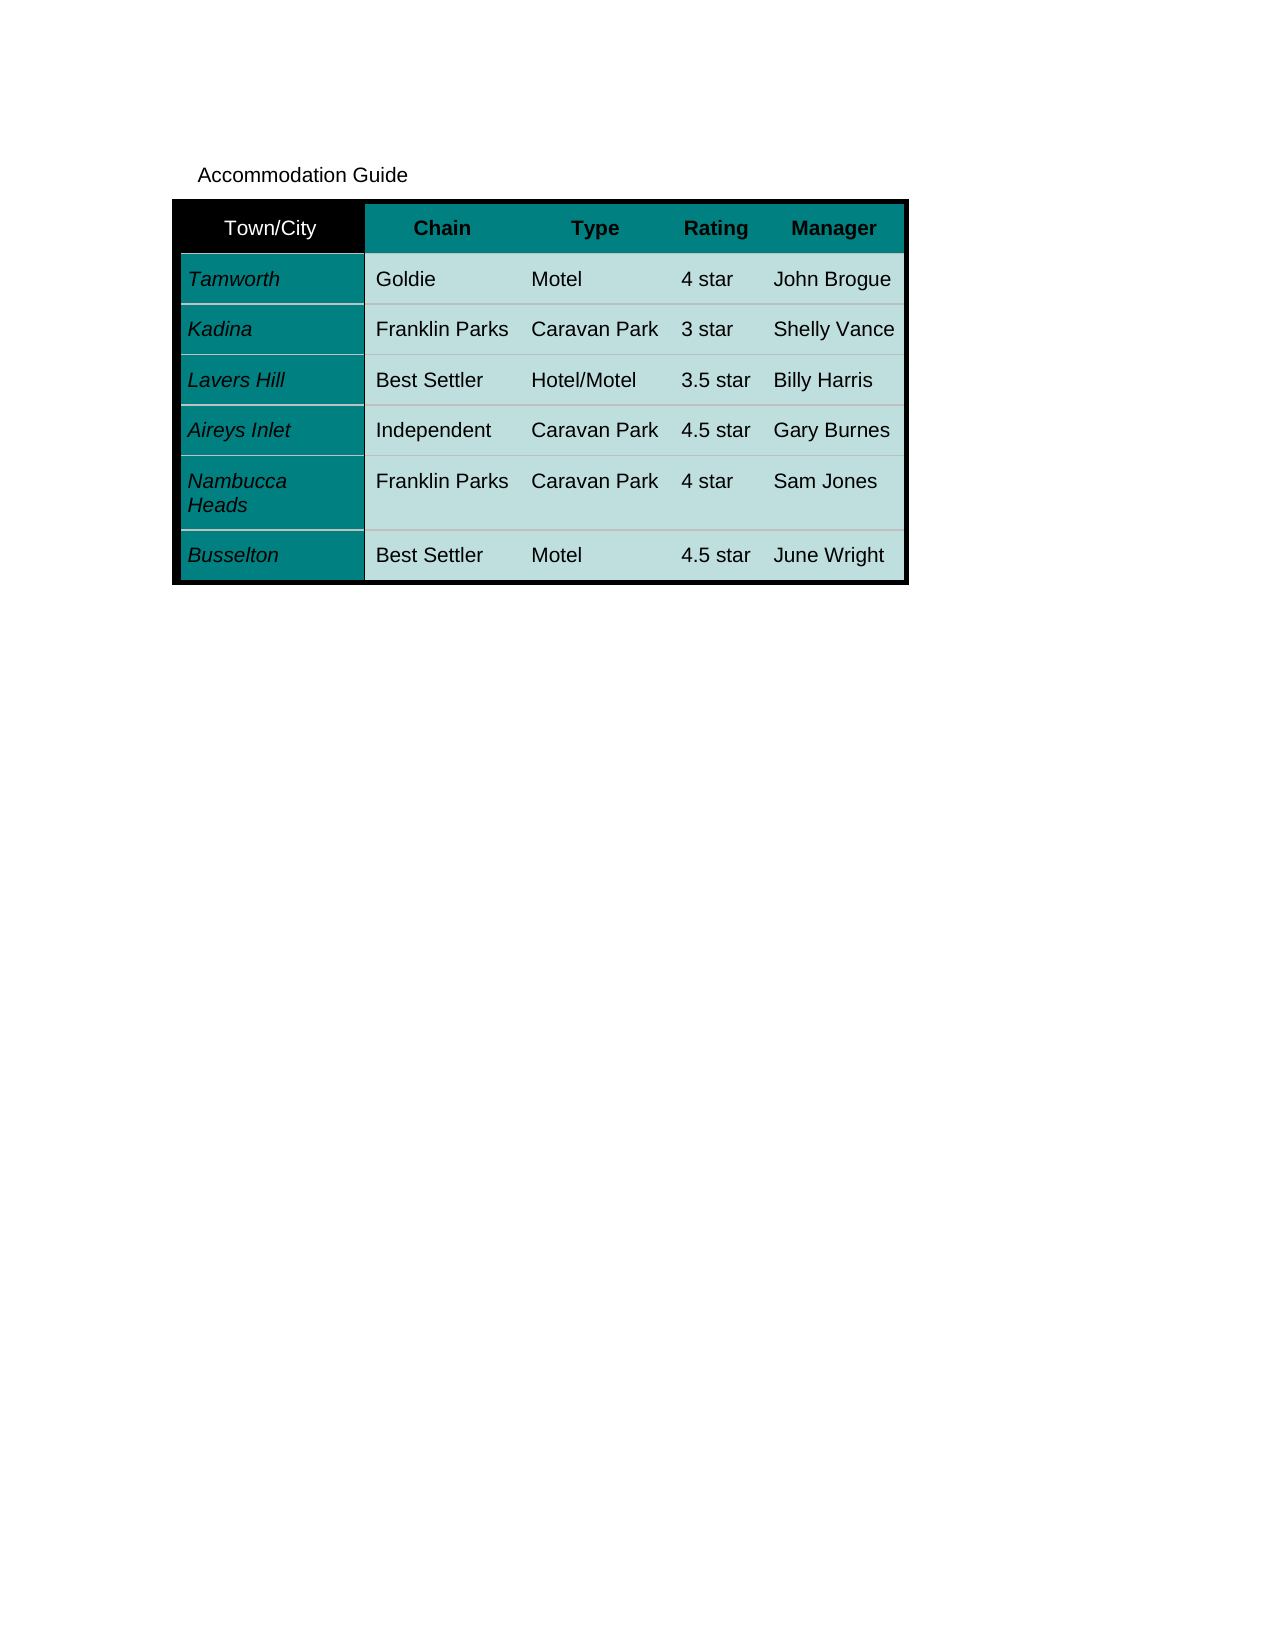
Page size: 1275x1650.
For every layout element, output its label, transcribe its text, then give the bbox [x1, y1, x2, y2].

table_cell Motel [520, 254, 670, 303]
table_cell Goldie [365, 254, 520, 303]
table_cell Franklin Parks [365, 305, 520, 354]
table_cell Caravan Park [520, 305, 670, 354]
table_cell 4.5 star [670, 406, 762, 455]
text Accommodation Guide [197, 162, 1087, 186]
table_cell Motel [520, 531, 670, 580]
table_cell Caravan Park [520, 456, 670, 529]
table_cell Gary Burnes [762, 406, 904, 455]
table_cell Busselton [181, 531, 364, 580]
table_cell 4 star [670, 456, 762, 529]
table_cell Tamworth [181, 254, 364, 303]
table_header Type [520, 204, 670, 253]
table_cell 3.5 star [670, 355, 762, 404]
table_cell Hotel/Motel [520, 355, 670, 404]
table_cell Shelly Vance [762, 305, 904, 354]
table_cell Aireys Inlet [181, 406, 364, 455]
table_cell 3 star [670, 305, 762, 354]
table_header Town/City [181, 204, 364, 253]
table_cell Best Settler [365, 531, 520, 580]
table_cell Sam Jones [762, 456, 904, 529]
table_cell Billy Harris [762, 355, 904, 404]
table_cell Kadina [181, 305, 364, 354]
table_cell Nambucca Heads [181, 456, 364, 529]
table_header Rating [670, 204, 762, 253]
table_cell 4.5 star [670, 531, 762, 580]
table_cell 4 star [670, 254, 762, 303]
table_header Chain [365, 204, 520, 253]
table_cell Lavers Hill [181, 355, 364, 404]
table_cell June Wright [762, 531, 904, 580]
table_cell Independent [365, 406, 520, 455]
table_cell John Brogue [762, 254, 904, 303]
table_cell Best Settler [365, 355, 520, 404]
table_cell Caravan Park [520, 406, 670, 455]
table_header Manager [762, 204, 904, 253]
table_cell Franklin Parks [365, 456, 520, 529]
